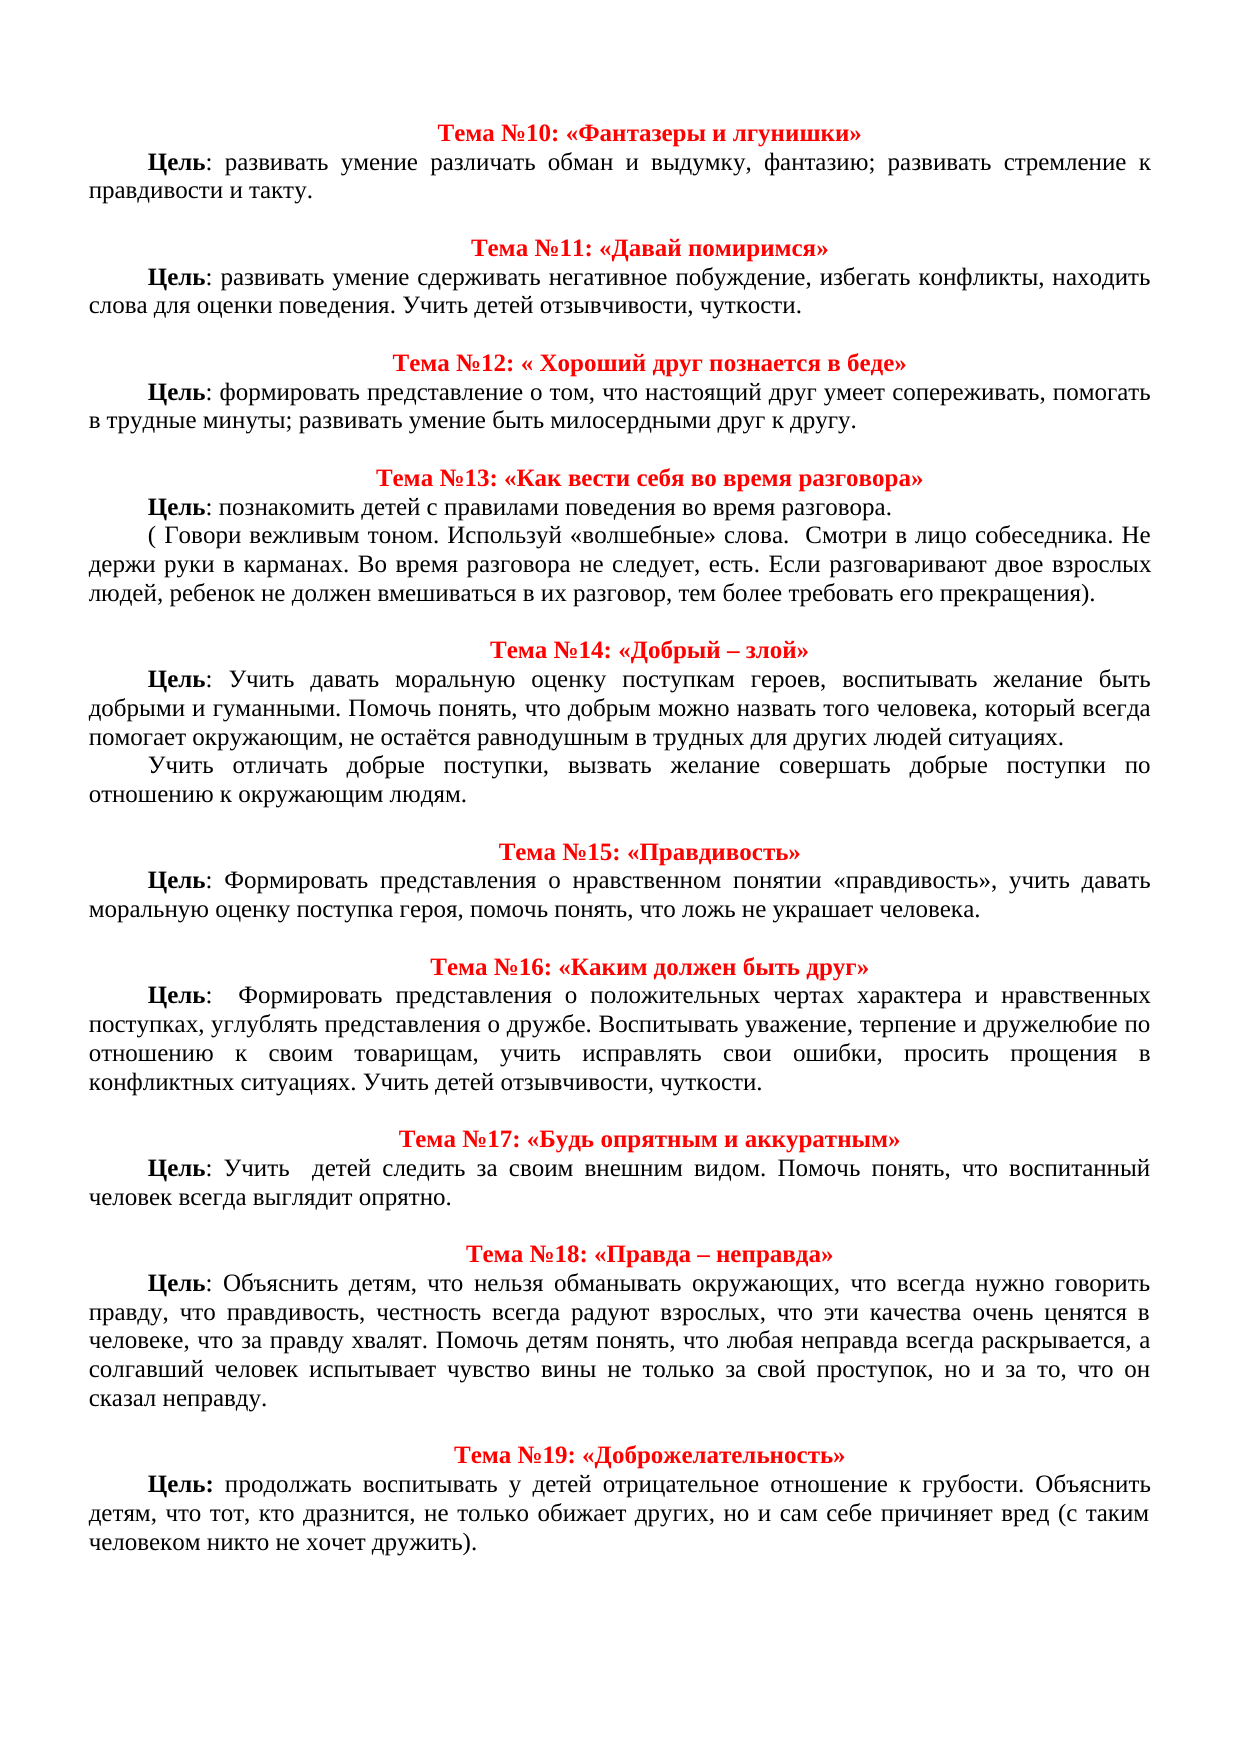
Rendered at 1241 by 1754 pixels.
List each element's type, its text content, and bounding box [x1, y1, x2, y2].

text Цель: продолжать воспитывать у детей отрицательное отношение к грубости. Объяснить детям, что тот, кто дразнится, не только обижает других, но и сам себе причиняет вред (с таким человеком никто не хочет дружить). [88, 1469, 1152, 1556]
text Тема №13: «Как вести себя во время разговора» [88, 463, 1152, 492]
text Цель: познакомить детей с правилами поведения во время разговора. [88, 492, 1152, 521]
text Тема №17: «Будь опрятным и аккуратным» [88, 1124, 1152, 1153]
text Цель: Учить давать моральную оценку поступкам героев, воспитывать желание быть добрыми и гуманными. Помочь понять, что добрым можно назвать того человека, который всегда помогает окружающим, не остаётся равнодушным в трудных для других людей ситуациях. [88, 664, 1152, 751]
text ( Говори вежливым тоном. Используй «волшебные» слова. Смотри в лицо собеседника. Не держи руки в карманах. Во время разговора не следует, есть. Если разговаривают двое взрослых людей, ребенок не должен вмешиваться в их разговор, тем более требовать его прекращения). [88, 521, 1152, 607]
text Цель: Объяснить детям, что нельзя обманывать окружающих, что всегда нужно говорить правду, что правдивость, честность всегда радуют взрослых, что эти качества очень ценятся в человеке, что за правду хвалят. Помочь детям понять, что любая неправда всегда раскрывается, а солгавший человек испытывает чувство вины не только за свой проступок, но и за то, что он сказал неправду. [88, 1268, 1152, 1412]
text Учить отличать добрые поступки, вызвать желание совершать добрые поступки по отношению к окружающим людям. [88, 751, 1152, 808]
text Тема №14: «Добрый – злой» [88, 636, 1152, 664]
text Цель: Формировать представления о положительных чертах характера и нравственных поступках, углублять представления о дружбе. Воспитывать уважение, терпение и дружелюбие по отношению к своим товарищам, учить исправлять свои ошибки, просить прощения в конфликтных ситуациях. Учить детей отзывчивости, чуткости. [88, 981, 1152, 1096]
text Цель: формировать представление о том, что настоящий друг умеет сопереживать, помогать в трудные минуты; развивать умение быть милосердными друг к другу. [88, 377, 1152, 434]
text Тема №11: «Давай помиримся» [88, 233, 1152, 262]
text Тема №19: «Доброжелательность» [88, 1441, 1152, 1469]
text Тема №18: «Правда – неправда» [88, 1239, 1152, 1268]
text Цель: Учить детей следить за своим внешним видом. Помочь понять, что воспитанный человек всегда выглядит опрятно. [88, 1153, 1152, 1211]
text Цель: развивать умение сдерживать негативное побуждение, избегать конфликты, находить слова для оценки поведения. Учить детей отзывчивости, чуткости. [88, 262, 1152, 319]
text Цель: развивать умение различать обман и выдумку, фантазию; развивать стремление к правдивости и такту. [88, 147, 1152, 204]
text Тема №16: «Каким должен быть друг» [88, 952, 1152, 981]
text Цель: Формировать представления о нравственном понятии «правдивость», учить давать моральную оценку поступка героя, помочь понять, что ложь не украшает человека. [88, 866, 1152, 923]
text Тема №15: «Правдивость» [88, 837, 1152, 866]
text Тема №12: « Хороший друг познается в беде» [88, 348, 1152, 377]
text Тема №10: «Фантазеры и лгунишки» [88, 118, 1152, 147]
